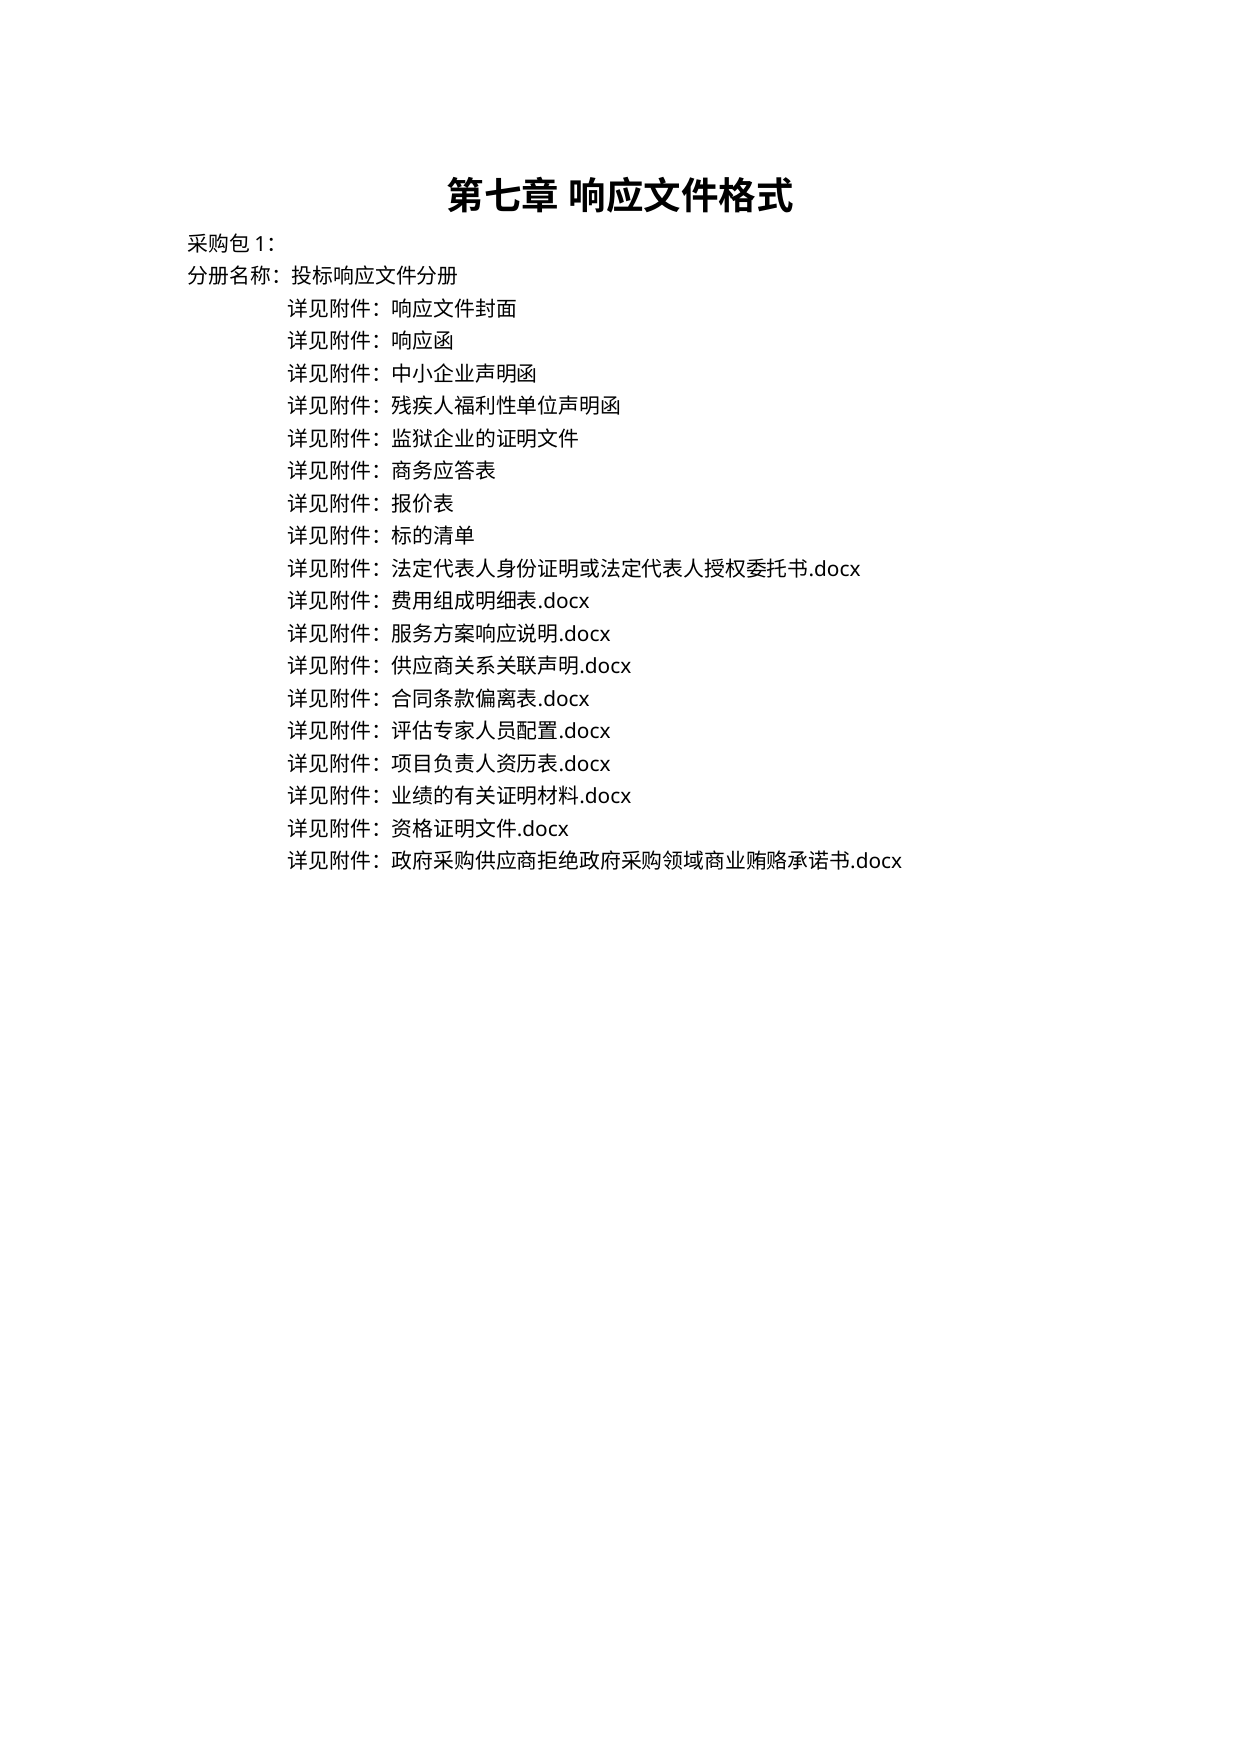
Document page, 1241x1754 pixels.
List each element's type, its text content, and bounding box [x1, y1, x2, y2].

text 详见附件：中小企业声明函 [187, 357, 1053, 389]
text 第七章 响应文件格式 [187, 162, 1053, 227]
text 详见附件：响应文件封面 [187, 292, 1053, 324]
text 详见附件：商务应答表 [187, 454, 1053, 487]
text 详见附件：标的清单 [187, 519, 1053, 552]
text 详见附件：监狱企业的证明文件 [187, 422, 1053, 454]
text 详见附件：供应商关系关联声明.docx [187, 649, 1053, 682]
text 详见附件：残疾人福利性单位声明函 [187, 389, 1053, 422]
text 详见附件：合同条款偏离表.docx [187, 682, 1053, 714]
text 详见附件：报价表 [187, 487, 1053, 519]
text 采购包1： [187, 227, 1053, 259]
text 详见附件：费用组成明细表.docx [187, 584, 1053, 617]
text 详见附件：服务方案响应说明.docx [187, 617, 1053, 649]
text 分册名称：投标响应文件分册 [187, 259, 1053, 292]
text 详见附件：资格证明文件.docx [187, 812, 1053, 844]
text 详见附件：业绩的有关证明材料.docx [187, 779, 1053, 812]
text 详见附件：政府采购供应商拒绝政府采购领域商业贿赂承诺书.docx [187, 844, 1053, 877]
text 详见附件：响应函 [187, 324, 1053, 357]
text 详见附件：项目负责人资历表.docx [187, 747, 1053, 779]
text 详见附件：法定代表人身份证明或法定代表人授权委托书.docx [187, 552, 1053, 584]
text 详见附件：评估专家人员配置.docx [187, 714, 1053, 747]
